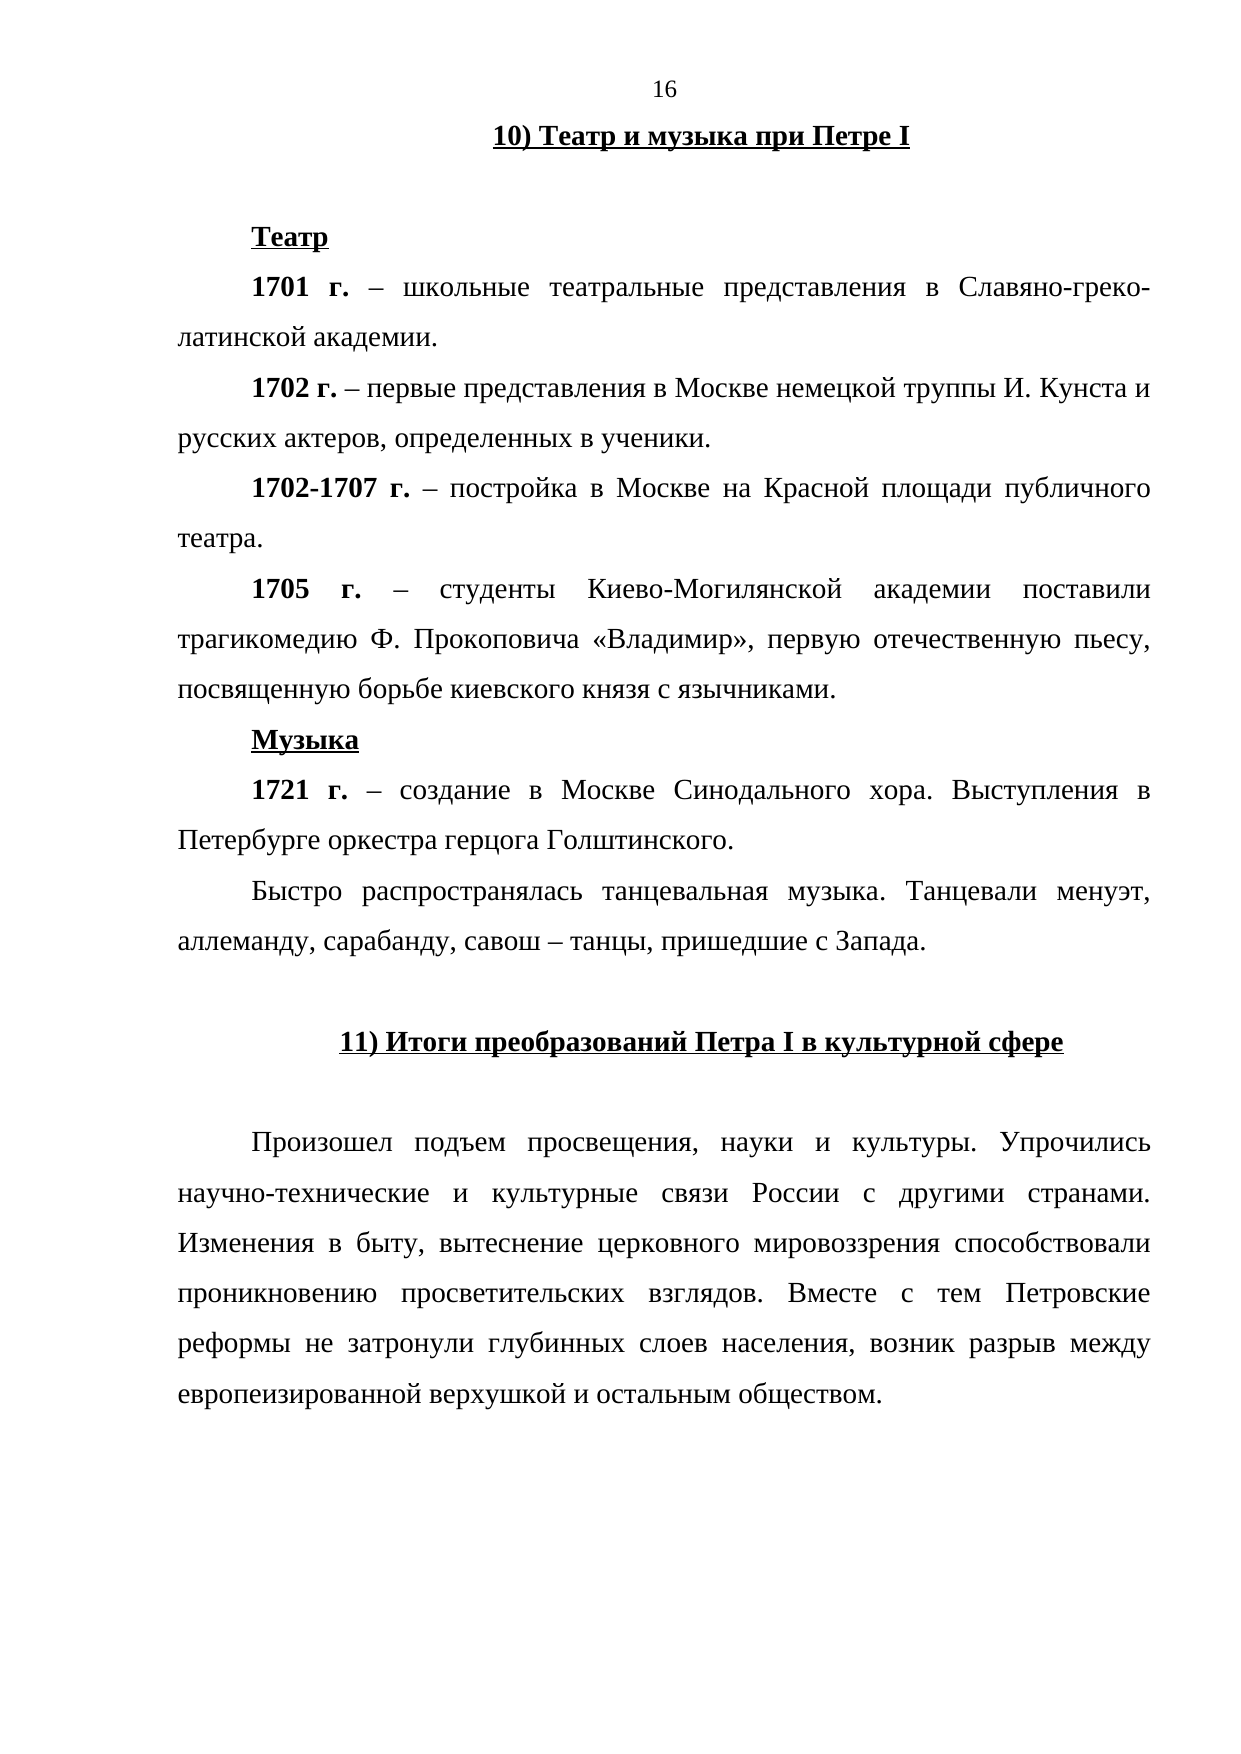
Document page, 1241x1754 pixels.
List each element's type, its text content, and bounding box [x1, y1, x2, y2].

text Быстро распространялась танцевальная музыка. Танцевали менуэт, аллеманду, сарабанду, савош – танцы, пришедшие с Запада. [177, 873, 1152, 957]
text Театр [177, 219, 1152, 252]
text 11) Итоги преобразований Петра I в культурной сфере [177, 1024, 1152, 1057]
text 1701 г. – школьные театральные представления в Славяно-греко-латинской академии. [177, 269, 1152, 353]
text 1702 г. – первые представления в Москве немецкой труппы И. Кунста и русских актеров, определенных в ученики. [177, 370, 1152, 453]
text 10) Театр и музыка при Петре I [177, 118, 1152, 152]
text Музыка [177, 722, 1152, 755]
text 1721 г. – создание в Москве Синодального хора. Выступления в Петербурге оркестра герцога Голштинского. [177, 772, 1152, 856]
text 1705 г. – студенты Киево-Могилянской академии поставили трагикомедию Ф. Прокоповича «Владимир», первую отечественную пьесу, посвященную борьбе киевского князя с язычниками. [177, 571, 1152, 705]
text Произошел подъем просвещения, науки и культуры. Упрочились научно-технические и культурные связи России с другими странами. Изменения в быту, вытеснение церковного мировоззрения способствовали проникновению просветительских взглядов. Вместе с тем Петровские реформы не затронули глубинных слоев населения, возник разрыв между европеизированной верхушкой и остальным обществом. [177, 1124, 1152, 1409]
text 1702-1707 г. – постройка в Москве на Красной площади публичного театра. [177, 470, 1152, 554]
